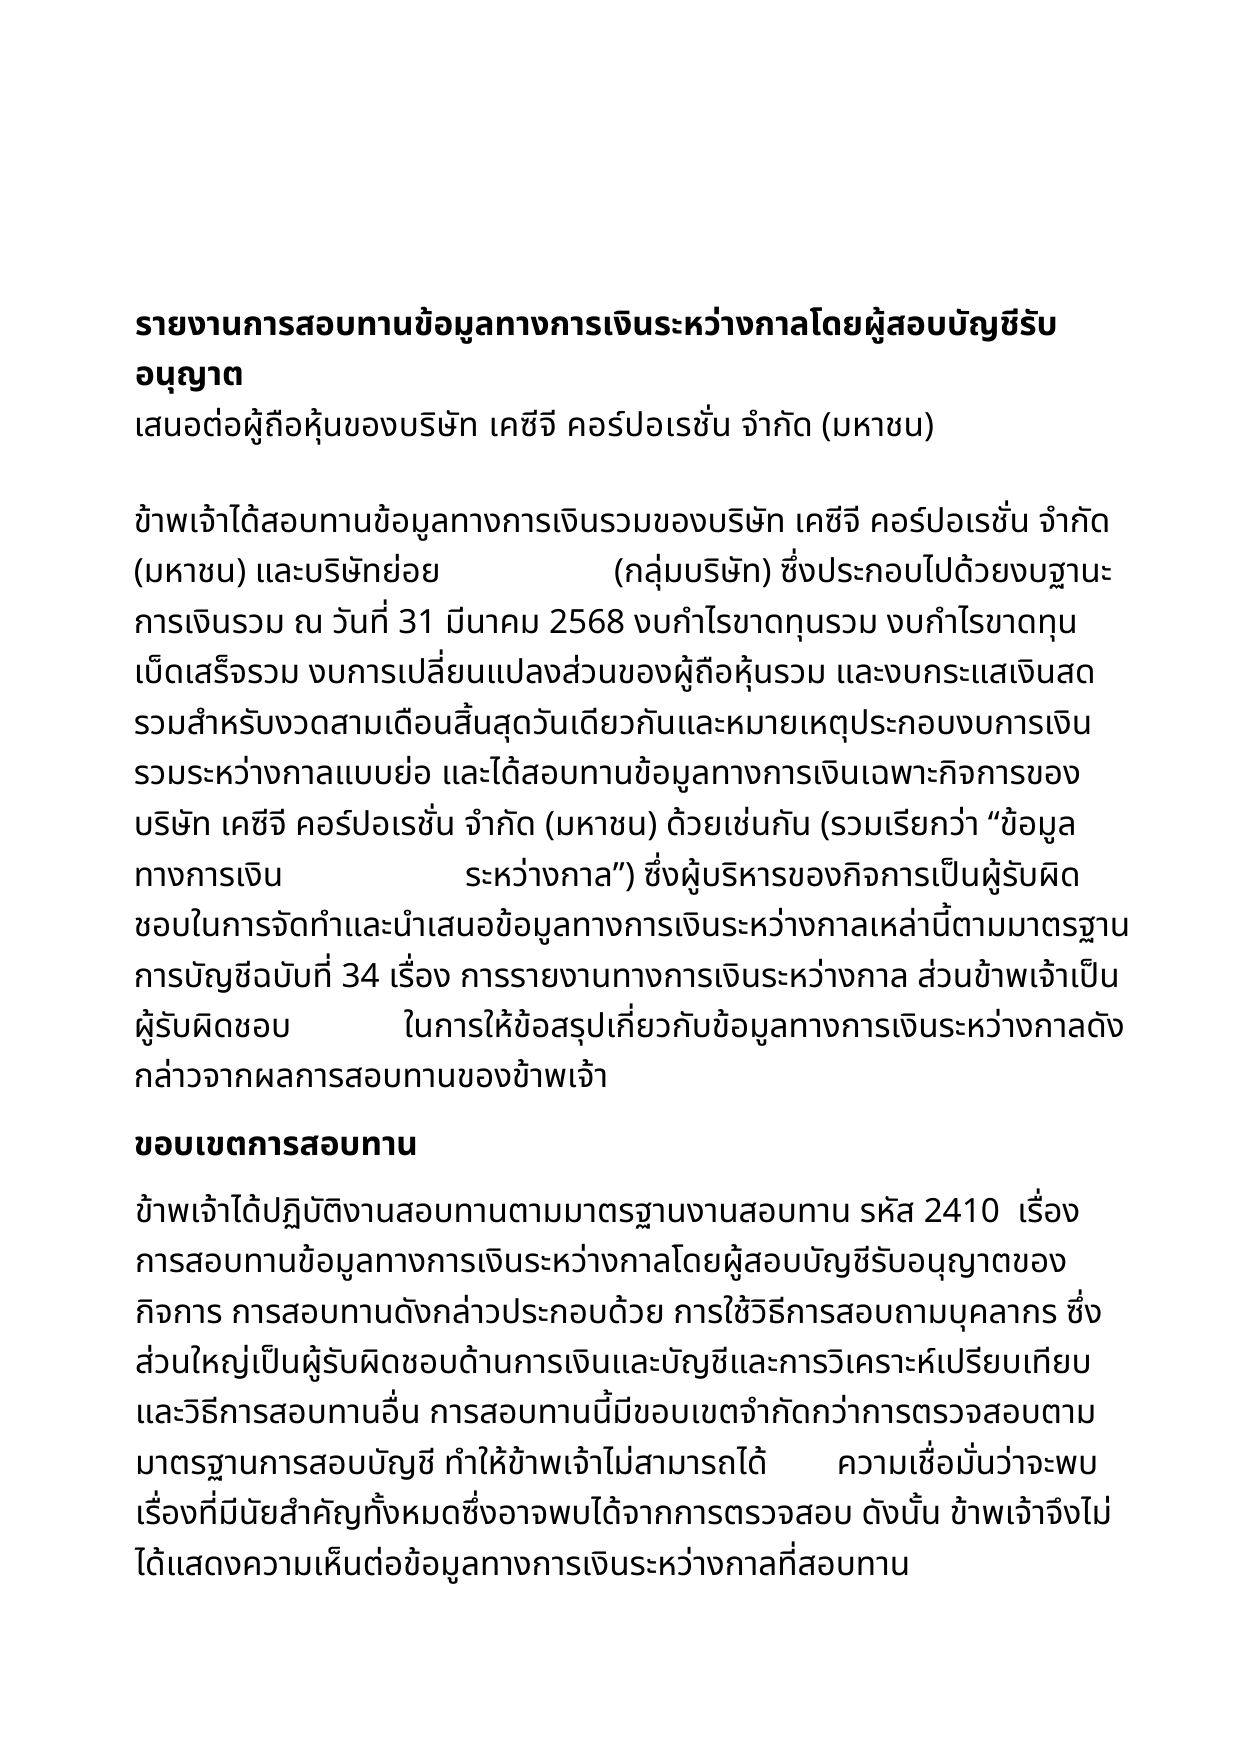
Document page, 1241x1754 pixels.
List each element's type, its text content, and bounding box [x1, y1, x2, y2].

text รายงานการสอบทานข้อมูลทางการเงินระหว่างกาลโดยผู้สอบบัญชีรับอนุญาต [135, 300, 1128, 401]
text ข้าพเจ้าได้สอบทานข้อมูลทางการเงินรวมของบริษัท เคซีจี คอร์ปอเรชั่น จำกัด (มหาชน) และบริษัทย่อย (กลุ่มบริษัท) ซึ่งประกอบไปด้วยงบฐานะการเงินรวม ณ วันที่ 31 มีนาคม 2568 งบกำไรขาดทุนรวม งบกำไรขาดทุนเบ็ดเสร็จรวม งบการเปลี่ยนแปลงส่วนของผู้ถือหุ้นรวม และงบกระแสเงินสดรวมสำหรับงวดสามเดือนสิ้นสุดวันเดียวกันและหมายเหตุประกอบงบการเงินรวมระหว่างกาลแบบย่อ และได้สอบทานข้อมูลทางการเงินเฉพาะกิจการของบริษัท เคซีจี คอร์ปอเรชั่น จำกัด (มหาชน) ด้วยเช่นกัน (รวมเรียกว่า “ข้อมูลทางการเงิน ระหว่างกาล”) ซึ่งผู้บริหารของกิจการเป็นผู้รับผิดชอบในการจัดทำและนำเสนอข้อมูลทางการเงินระหว่างกาลเหล่านี้ตามมาตรฐานการบัญชีฉบับที่ 34 เรื่อง การรายงานทางการเงินระหว่างกาล ส่วนข้าพเจ้าเป็นผู้รับผิดชอบ ในการให้ข้อสรุปเกี่ยวกับข้อมูลทางการเงินระหว่างกาลดังกล่าวจากผลการสอบทานของข้าพเจ้า [133, 497, 1132, 1103]
text ข้าพเจ้าได้ปฏิบัติงานสอบทานตามมาตรฐานงานสอบทาน รหัส 2410 เรื่อง การสอบทานข้อมูลทางการเงินระหว่างกาลโดยผู้สอบบัญชีรับอนุญาตของกิจการ การสอบทานดังกล่าวประกอบด้วย การใช้วิธีการสอบถามบุคลากร ซึ่งส่วนใหญ่เป็นผู้รับผิดชอบด้านการเงินและบัญชีและการวิเคราะห์เปรียบเทียบและวิธีการสอบทานอื่น การสอบทานนี้มีขอบเขตจำกัดกว่าการตรวจสอบตามมาตรฐานการสอบบัญชี ทำให้ข้าพเจ้าไม่สามารถได้ ความเชื่อมั่นว่าจะพบเรื่องที่มีนัยสำคัญทั้งหมดซึ่งอาจพบได้จากการตรวจสอบ ดังนั้น ข้าพเจ้าจึงไม่ได้แสดงความเห็นต่อข้อมูลทางการเงินระหว่างกาลที่สอบทาน [135, 1187, 1128, 1590]
text ขอบเขตการสอบทาน [133, 1119, 1132, 1170]
text เสนอต่อผู้ถือหุ้นของบริษัท เคซีจี คอร์ปอเรชั่น จำกัด (มหาชน) [133, 401, 1132, 451]
